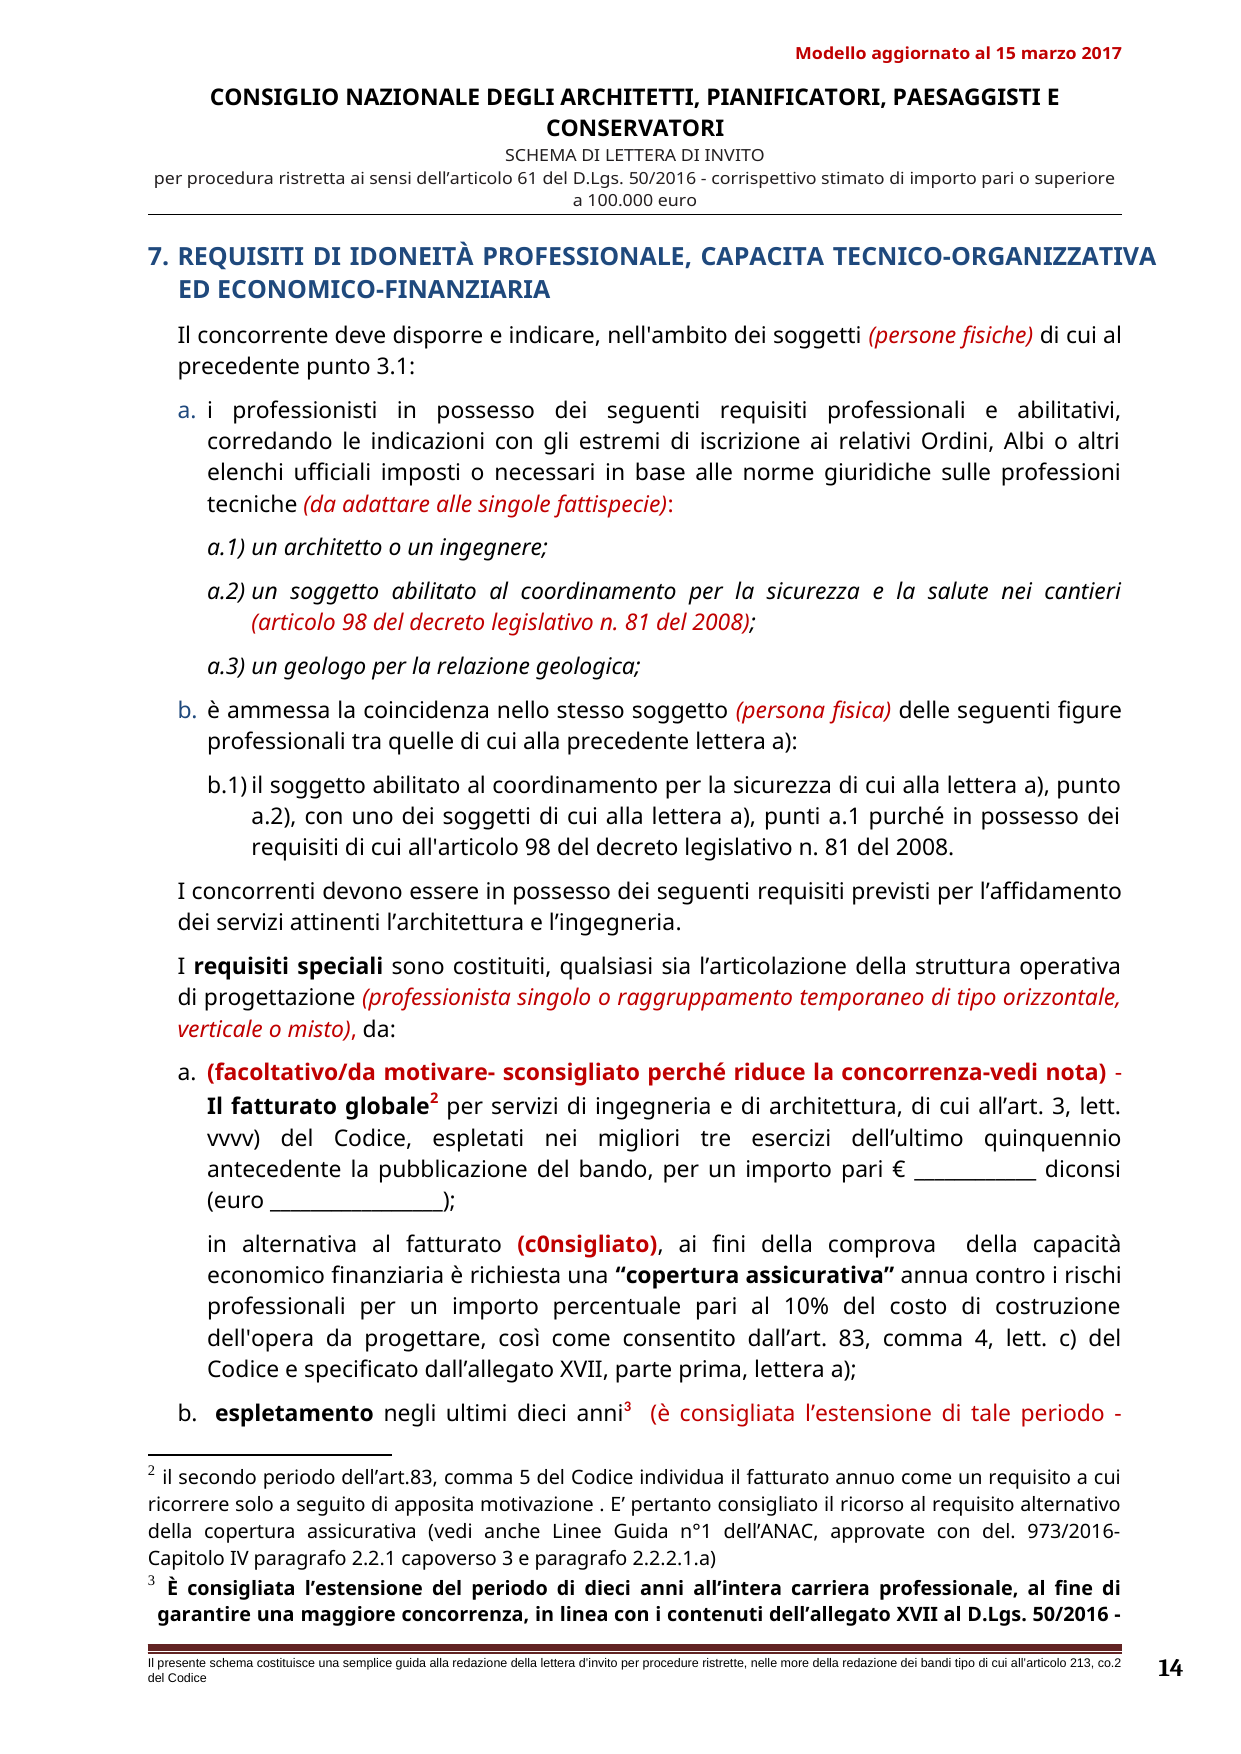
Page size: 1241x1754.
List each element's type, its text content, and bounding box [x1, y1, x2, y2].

text a.2) un soggetto abilitato al coordinamento per la sicurezza e la salute nei cantieri (articolo 98 del decreto legislativo n. 81 del 2008); [207, 575, 1122, 637]
text I concorrenti devono essere in possesso dei seguenti requisiti previsti per l’affidamento dei servizi attinenti l’architettura e l’ingegneria. [177, 875, 1122, 937]
text Il concorrente deve disporre e indicare, nell'ambito dei soggetti (persone fisiche) di cui al precedente punto 3.1: [177, 319, 1122, 381]
list (facoltativo/da motivare- sconsigliato perché riduce la concorrenza-vedi nota) - Il fatturato globale per servizi di ingegneria e di architettura, di cui all’art. 3, lett. vvvv) del Codice, espletati nei migliori tre esercizi dell’ultimo quinquennio antecedente la pubblicazione del bando, per un importo pari € ____________ diconsi (euro _________________); [177, 1056, 1122, 1215]
subtitle 7. REQUISITI DI IDONEITÀ PROFESSIONALE, CAPACITA TECNICO-ORGANIZZATIVA ED ECONOMICO-FINANZIARIA [148, 238, 1157, 306]
text a.1) un architetto o un ingegnere; [207, 531, 1122, 562]
list i professionisti in possesso dei seguenti requisiti professionali e abilitativi, corredando le indicazioni con gli estremi di iscrizione ai relativi Ordini, Albi o altri elenchi ufficiali imposti o necessari in base alle norme giuridiche sulle professioni tecniche (da adattare alle singole fattispecie): [177, 394, 1122, 519]
text I requisiti speciali sono costituiti, qualsiasi sia l’articolazione della struttura operativa di progettazione (professionista singolo o raggruppamento temporaneo di tipo orizzontale, verticale o misto), da: [177, 950, 1122, 1044]
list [177, 1397, 1122, 1428]
text in alternativa al fatturato (c0nsigliato), ai fini della comprova della capacità economico finanziaria è richiesta una “copertura assicurativa” annua contro i rischi professionali per un importo percentuale pari al 10% del costo di costruzione dell'opera da progettare, così come consentito dall’art. 83, comma 4, lett. c) del Codice e specificato dall’allegato XVII, parte prima, lettera a); [207, 1228, 1122, 1384]
list è ammessa la coincidenza nello stesso soggetto (persona fisica) delle seguenti figure professionali tra quelle di cui alla precedente lettera a): [177, 694, 1122, 756]
text a.3) un geologo per la relazione geologica; [207, 650, 1122, 681]
text b.1) il soggetto abilitato al coordinamento per la sicurezza di cui alla lettera a), punto a.2), con uno dei soggetti di cui alla lettera a), punti a.1 purché in possesso dei requisiti di cui all'articolo 98 del decreto legislativo n. 81 del 2008. [207, 769, 1122, 862]
